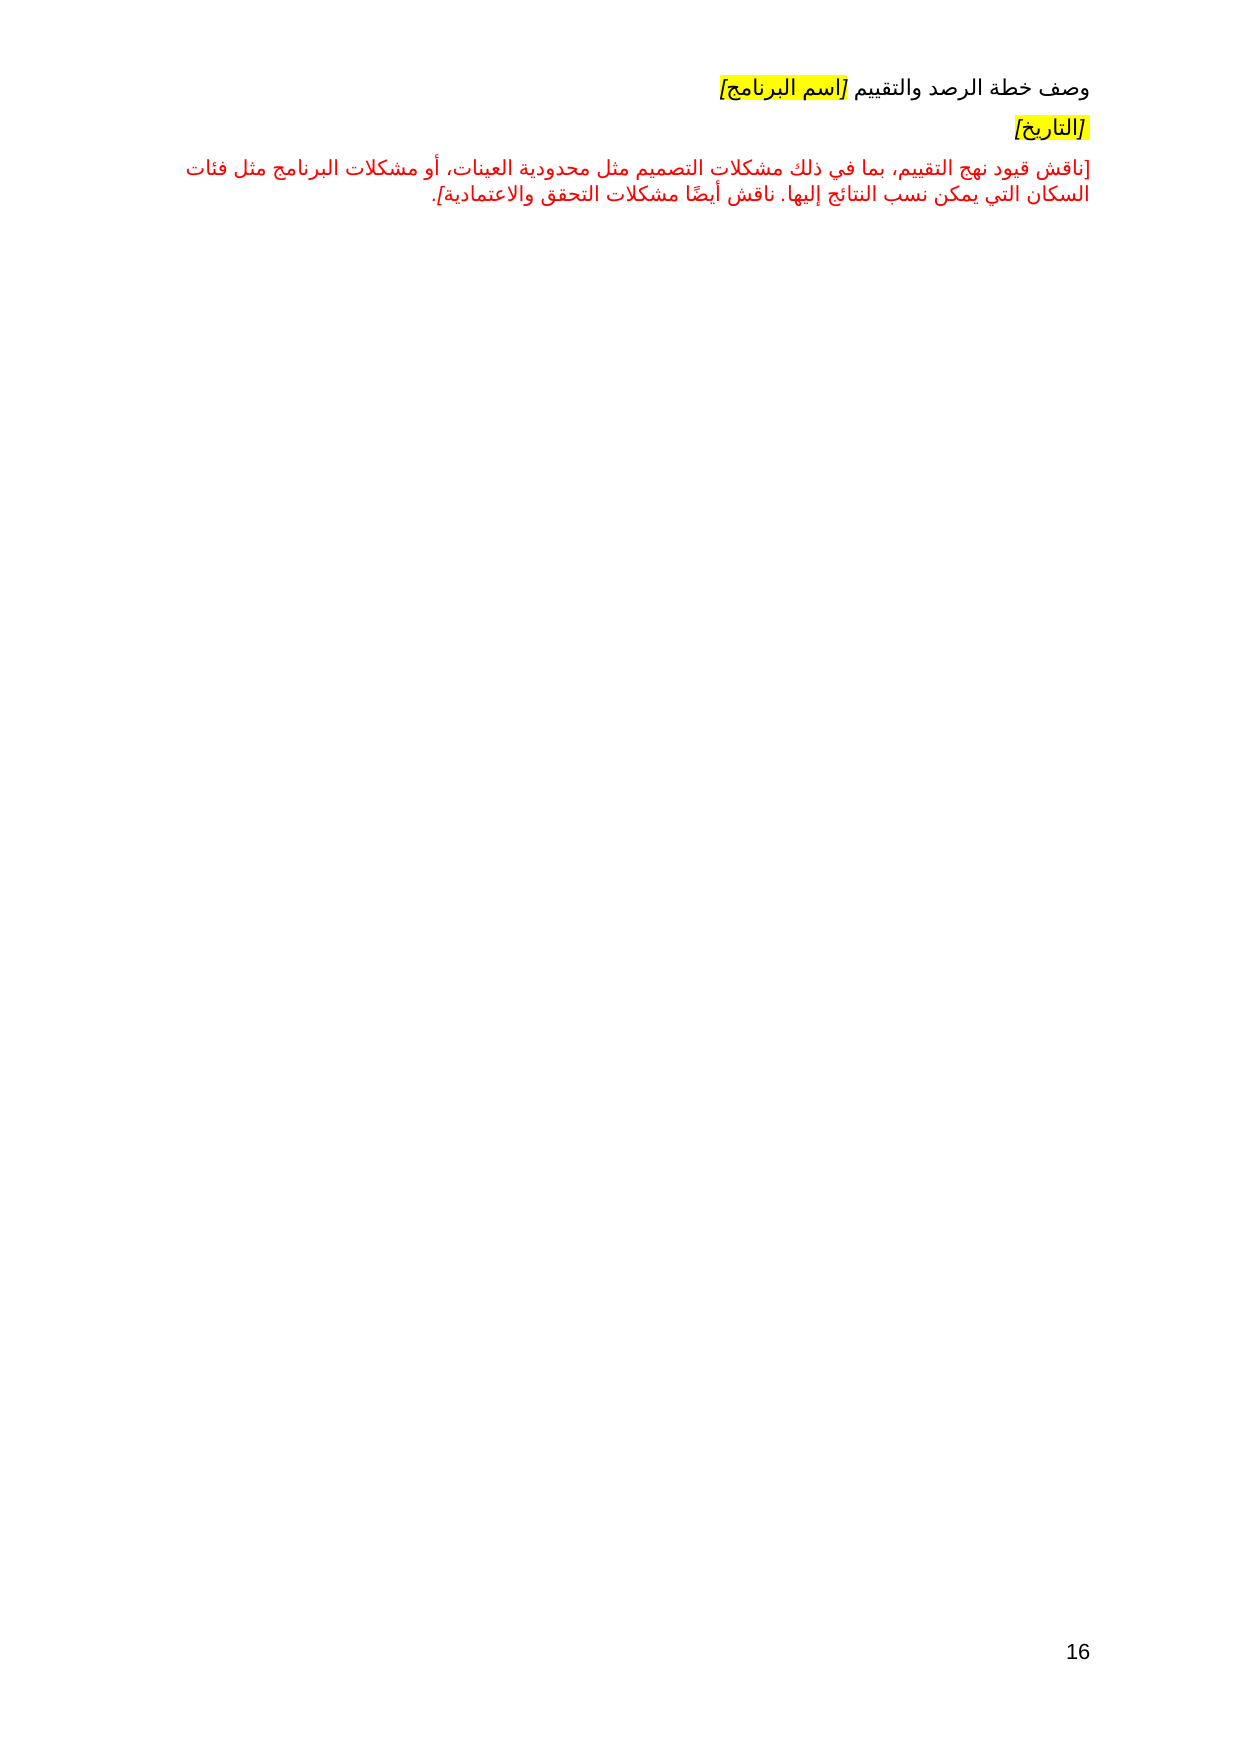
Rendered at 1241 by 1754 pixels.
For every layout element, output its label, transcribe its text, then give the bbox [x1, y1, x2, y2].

text [ناقش قيود نهج التقييم، بما في ذلك مشكلات التصميم مثل محدودية العينات، أو مشكلات البرنامج مثل فئات السكان التي يمكن نسب النتائج إليها. ناقش أيضًا مشكلات التحقق والاعتمادية]. [150, 155, 1090, 206]
